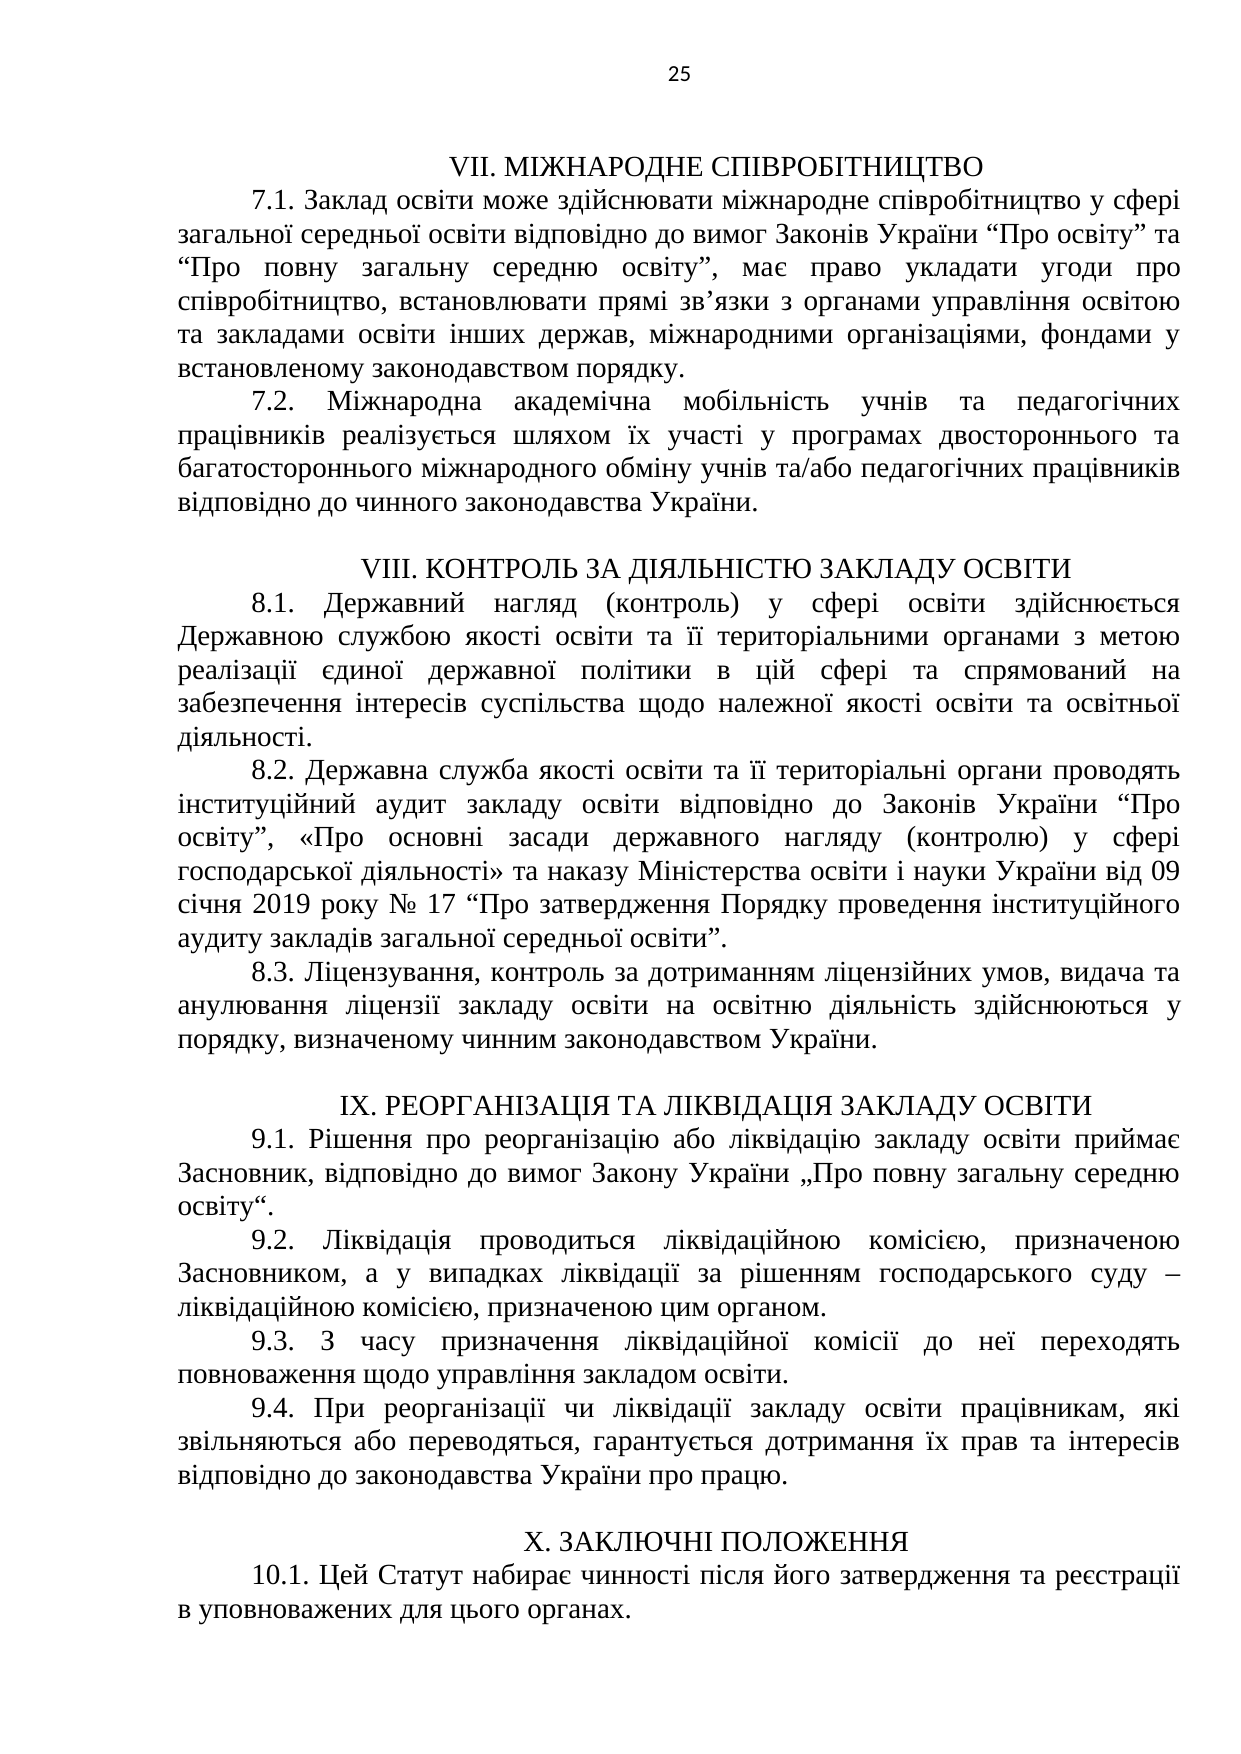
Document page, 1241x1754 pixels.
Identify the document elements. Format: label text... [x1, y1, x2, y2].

text 9.3. З часу призначення ліквідаційної комісії до неї переходять повноваження щодо управління закладом освіти. [177, 1323, 1181, 1390]
text 7.1. Заклад освіти може здійснювати міжнародне співробітництво у сфері загальної середньої освіти відповідно до вимог Законів України “Про освіту” та “Про повну загальну середню освіту”, має право укладати угоди про співробітництво, встановлювати прямі зв’язки з органами управління освітою та закладами освіти інших держав, міжнародними організаціями, фондами у встановленому законодавством порядку. [177, 182, 1181, 383]
text VII. МІЖНАРОДНЕ СПІВРОБІТНИЦТВО [177, 149, 1181, 182]
text 10.1. Цей Статут набирає чинності після його затвердження та реєстрації в уповноважених для цього органах. [177, 1557, 1181, 1624]
text 8.1. Державний нагляд (контроль) у сфері освіти здійснюється Державною службою якості освіти та її територіальними органами з метою реалізації єдиної державної політики в цій сфері та спрямований на забезпечення інтересів суспільства щодо належної якості освіти та освітньої діяльності. [177, 585, 1181, 752]
text 7.2. Міжнародна академічна мобільність учнів та педагогічних працівників реалізується шляхом їх участі у програмах двостороннього та багатостороннього міжнародного обміну учнів та/або педагогічних працівників відповідно до чинного законодавства України. [177, 383, 1181, 518]
text 8.3. Ліцензування, контроль за дотриманням ліцензійних умов, видача та анулювання ліцензії закладу освіти на освітню діяльність здійснюються у порядку, визначеному чинним законодавством України. [177, 954, 1181, 1054]
text VІІІ. КОНТРОЛЬ ЗА ДІЯЛЬНІСТЮ ЗАКЛАДУ ОСВІТИ [177, 551, 1181, 585]
text ІX. РЕОРГАНІЗАЦІЯ ТА ЛІКВІДАЦІЯ ЗАКЛАДУ ОСВІТИ [177, 1088, 1181, 1121]
text 9.2. Ліквідація проводиться ліквідаційною комісією, призначеною Засновником, а у випадках ліквідації за рішенням господарського суду – ліквідаційною комісією, призначеною цим органом. [177, 1222, 1181, 1323]
text X. ЗАКЛЮЧНІ ПОЛОЖЕННЯ [177, 1524, 1181, 1557]
text 9.1. Рішення про реорганізацію або ліквідацію закладу освіти приймає Засновник, відповідно до вимог Закону України „Про повну загальну середню освіту“. [177, 1121, 1181, 1222]
text 9.4. При реорганізації чи ліквідації закладу освіти працівникам, які звільняються або переводяться, гарантується дотримання їх прав та інтересів відповідно до законодавства України про працю. [177, 1390, 1181, 1490]
text 8.2. Державна служба якості освіти та її територіальні органи проводять інституційний аудит закладу освіти відповідно до Законів України “Про освіту”, «Про основні засади державного нагляду (контролю) у сфері господарської діяльності» та наказу Міністерства освіти і науки України від 09 січня 2019 року № 17 “Про затвердження Порядку проведення інституційного аудиту закладів загальної середньої освіти”. [177, 752, 1181, 954]
